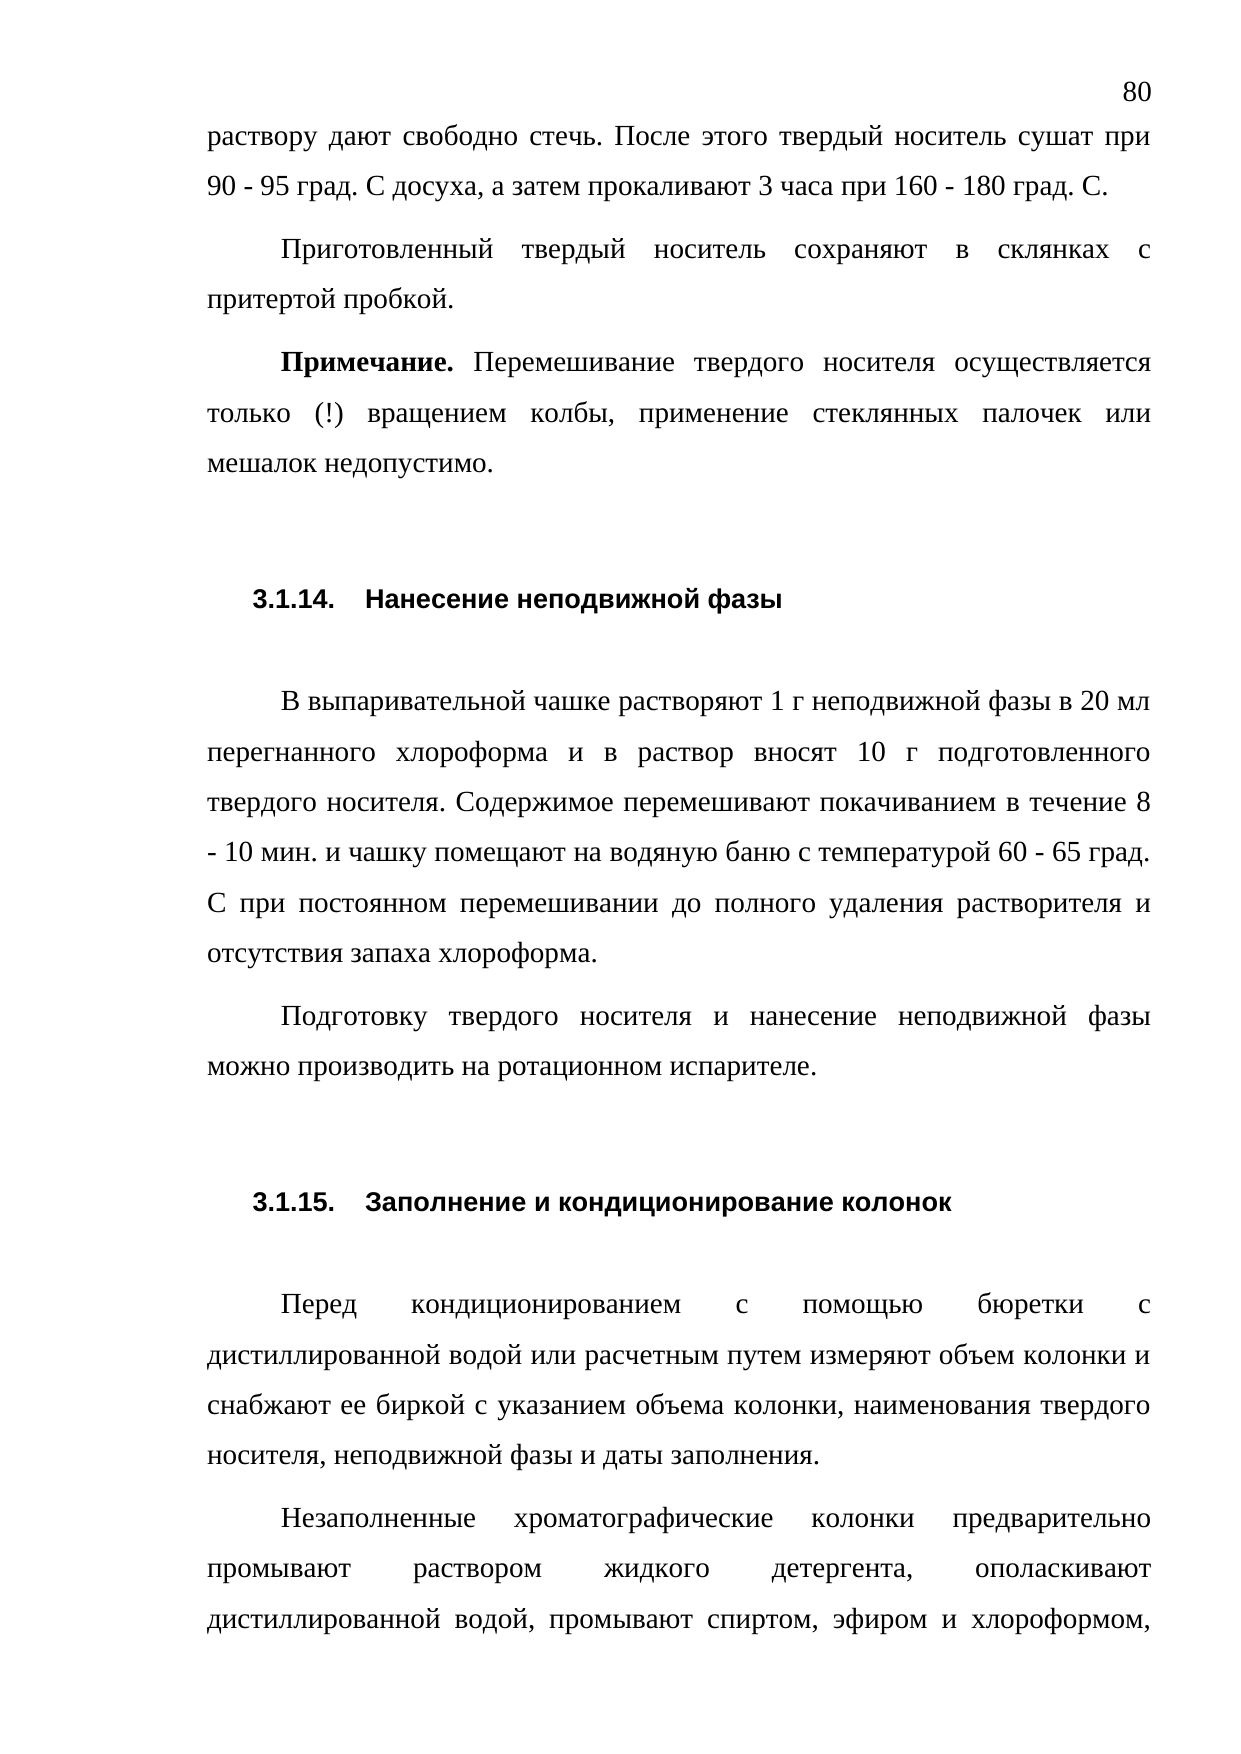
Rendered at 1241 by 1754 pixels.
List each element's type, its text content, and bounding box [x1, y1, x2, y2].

text В выпаривательной чашке растворяют 1 г неподвижной фазы в 20 мл перегнанного хлороформа и в раствор вносят 10 г подготовленного твердого носителя. Содержимое перемешивают покачиванием в течение 8 - 10 мин. и чашку помещают на водяную баню с температурой 60 - 65 град. С при постоянном перемешивании до полного удаления растворителя и отсутствия запаха хлороформа. [207, 683, 1152, 968]
text Приготовленный твердый носитель сохраняют в склянках с притертой пробкой. [207, 231, 1152, 315]
text Подготовку твердого носителя и нанесение неподвижной фазы можно производить на ротационном испарителе. [207, 998, 1152, 1082]
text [207, 1500, 1152, 1634]
subtitle Заполнение и кондиционирование колонок [252, 1186, 1152, 1217]
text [207, 118, 1152, 202]
subtitle Нанесение неподвижной фазы [252, 583, 1152, 614]
text Примечание. Перемешивание твердого носителя осуществляется только (!) вращением колбы, применение стеклянных палочек или мешалок недопустимо. [207, 344, 1152, 478]
text Перед кондиционированием с помощью бюретки с дистиллированной водой или расчетным путем измеряют объем колонки и снабжают ее биркой с указанием объема колонки, наименования твердого носителя, неподвижной фазы и даты заполнения. [207, 1287, 1152, 1471]
